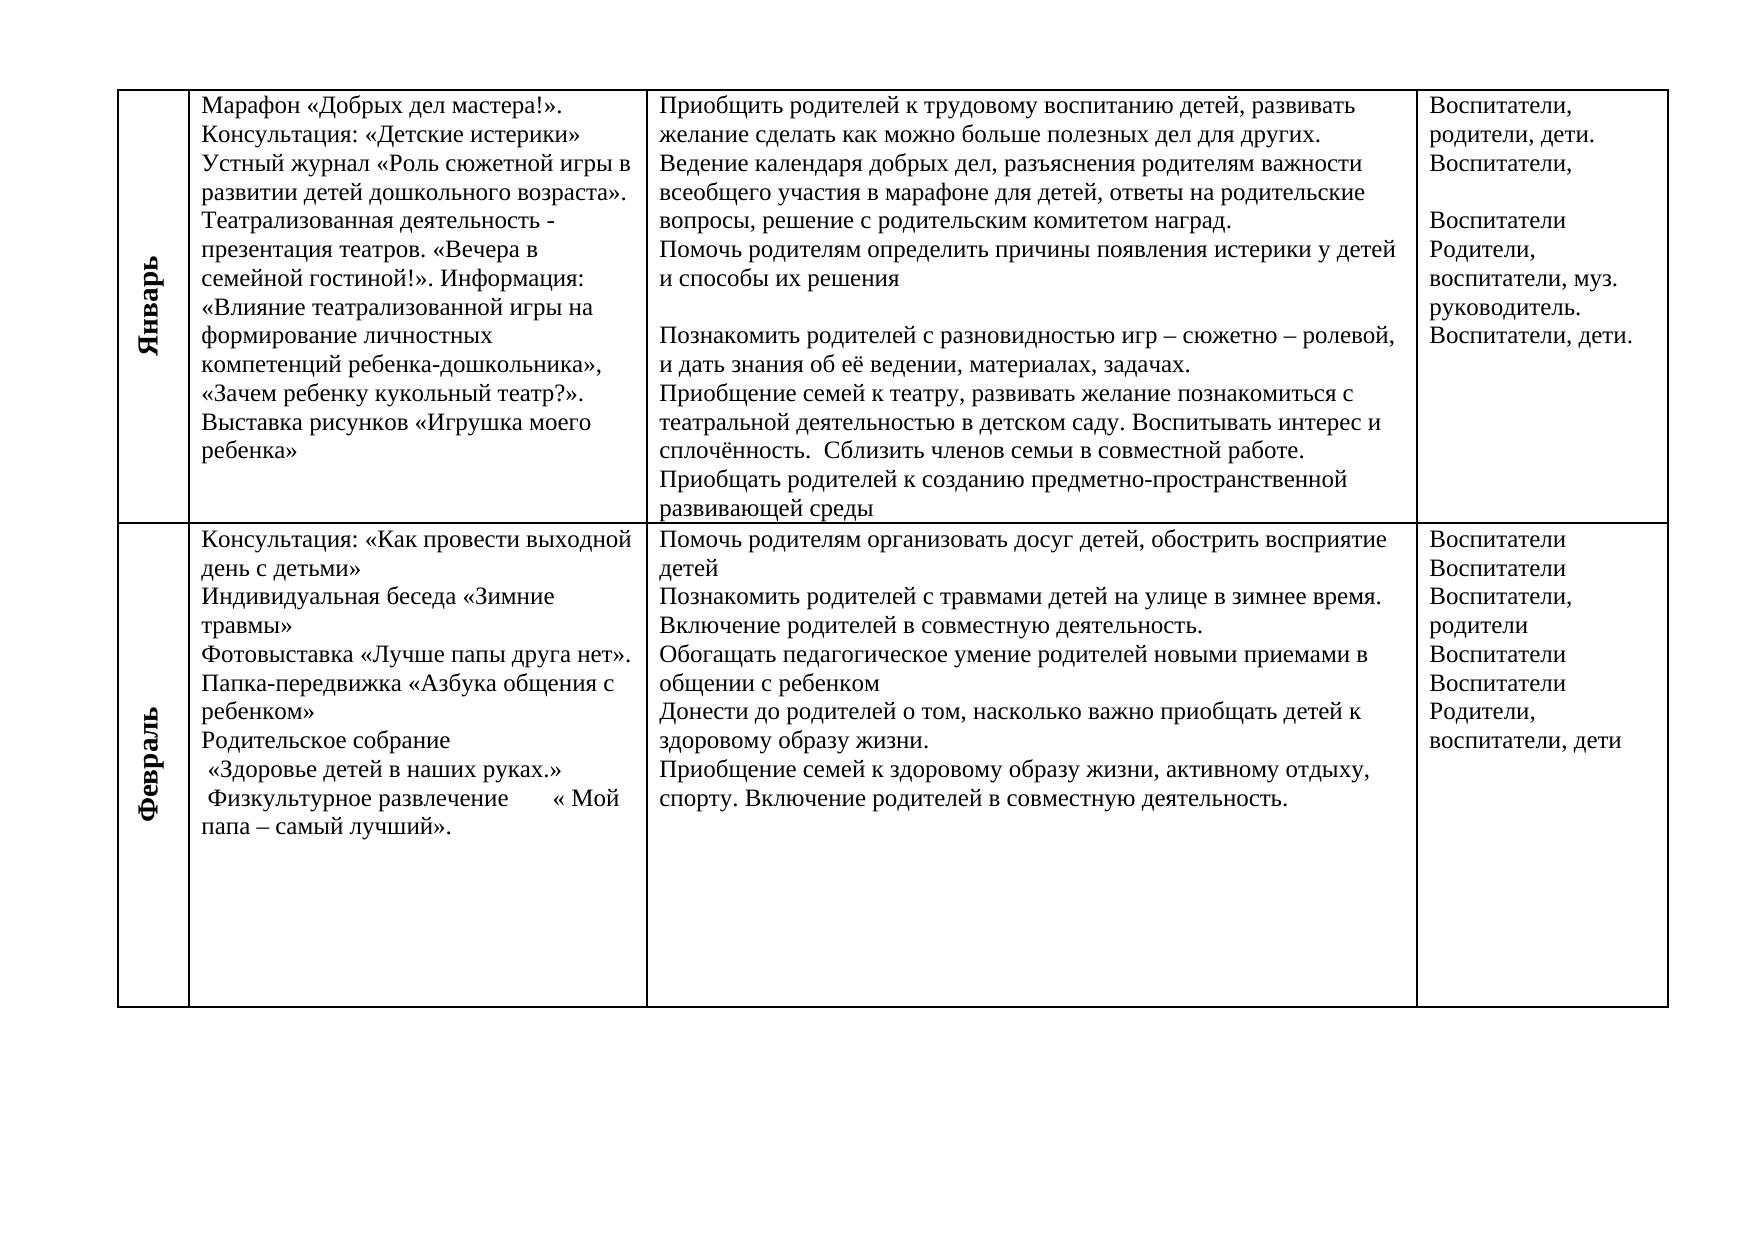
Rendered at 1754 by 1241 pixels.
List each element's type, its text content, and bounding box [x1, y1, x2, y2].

table_cell Консультация: «Как провести выходной день с детьми» Индивидуальная беседа «Зимние травмы» Фотовыставка «Лучше папы друга нет». Папка-передвижка «Азбука общения с ребенком» Родительское собрание «Здоровье детей в наших руках.» Физкультурное развлечение « Мой папа – самый лучший». [190, 524, 646, 1006]
table_cell Приобщить родителей к трудовому воспитанию детей, развивать желание сделать как можно больше полезных дел для других. Ведение календаря добрых дел, разъяснения родителям важности всеобщего участия в марафоне для детей, ответы на родительские вопросы, решение с родительским комитетом наград. Помочь родителям определить причины появления истерики у детей и способы их решения Познакомить родителей с разновидностью игр – сюжетно – ролевой, и дать знания об её ведении, материалах, задачах. Приобщение семей к театру, развивать желание познакомиться с театральной деятельностью в детском саду. Воспитывать интерес и сплочённость. Сблизить членов семьи в совместной работе. Приобщать родителей к созданию предметно-пространственной развивающей среды [648, 91, 1416, 522]
table_cell Январь [119, 91, 188, 522]
table_cell Февраль [119, 524, 188, 1006]
table_cell Марафон «Добрых дел мастера!». Консультация: «Детские истерики» Устный журнал «Роль сюжетной игры в развитии детей дошкольного возраста». Театрализованная деятельность - презентация театров. «Вечера в семейной гостиной!». Информация: «Влияние театрализованной игры на формирование личностных компетенций ребенка-дошкольника», «Зачем ребенку кукольный театр?». Выставка рисунков «Игрушка моего ребенка» [190, 91, 646, 522]
table_cell Воспитатели Воспитатели Воспитатели, родители Воспитатели Воспитатели Родители, воспитатели, дети [1418, 524, 1667, 1006]
table_cell Воспитатели, родители, дети. Воспитатели, Воспитатели Родители, воспитатели, муз. руководитель. Воспитатели, дети. [1418, 91, 1667, 522]
table_cell Помочь родителям организовать досуг детей, обострить восприятие детей Познакомить родителей с травмами детей на улице в зимнее время. Включение родителей в совместную деятельность. Обогащать педагогическое умение родителей новыми приемами в общении с ребенком Донести до родителей о том, насколько важно приобщать детей к здоровому образу жизни. Приобщение семей к здоровому образу жизни, активному отдыху, спорту. Включение родителей в совместную деятельность. [648, 524, 1416, 1006]
